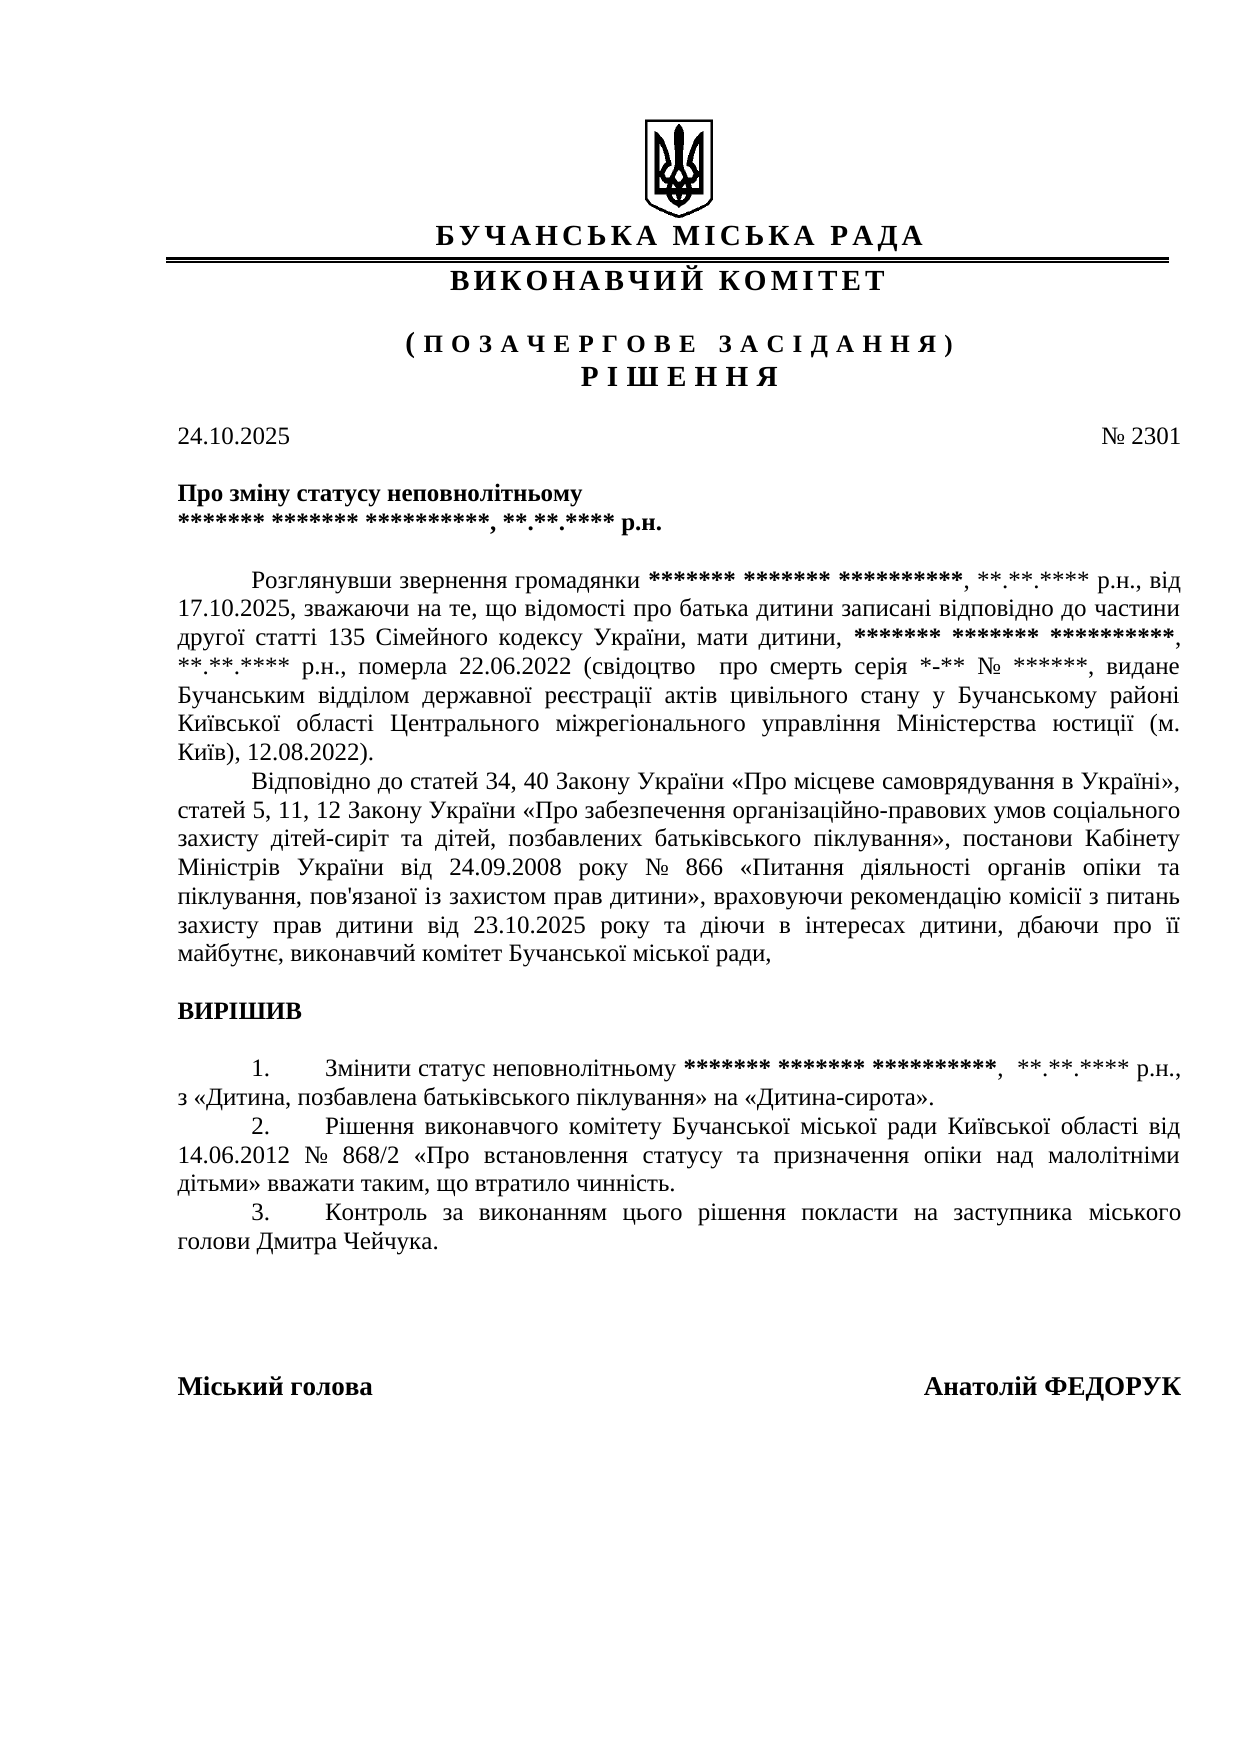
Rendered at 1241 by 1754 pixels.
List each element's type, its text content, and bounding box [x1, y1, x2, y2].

list Контроль за виконанням цього рішення покласти на заступника міського голови Дмитра Чейчука. [177, 1197, 1181, 1255]
table_header Анатолій ФЕДОРУК [679, 1370, 1192, 1401]
list Змінити статус неповнолітньому ******* ******* **********, **.**.**** р.н., з «Дитина, позбавлена батьківського піклування» на «Дитина-сирота». [177, 1053, 1181, 1111]
text Відповідно до статей 34, 40 Закону України «Про місцеве самоврядування в Україні», статей 5, 11, 12 Закону України «Про забезпечення організаційно-правових умов соціального захисту дітей-сиріт та дітей, позбавлених батьківського піклування», постанови Кабінету Міністрів України від 24.09.2008 року № 866 «Питання діяльності органів опіки та піклування, пов'язаної із захистом прав дитини», враховуючи рекомендацію комісії з питань захисту прав дитини від 23.10.2025 року та діючи в інтересах дитини, дбаючи про її майбутнє, виконавчий комітет Бучанської міської ради, [177, 766, 1181, 967]
text ******* ******* **********, **.**.**** р.н. [177, 507, 915, 536]
table_header ВИКОНАВЧИЙ КОМІТЕТ [166, 263, 1169, 325]
text РІШЕННЯ [177, 359, 1181, 392]
picture [643, 118, 715, 219]
text (ПОЗАЧЕРГОВЕ ЗАСІДАННЯ) [177, 325, 1181, 359]
text ВИРІШИВ [177, 996, 1181, 1025]
table_header 24.10.2025 [166, 421, 679, 450]
table_header № 2301 [679, 421, 1192, 450]
list Рішення виконавчого комітету Бучанської міської ради Київської області від 14.06.2012 № 868/2 «Про встановлення статусу та призначення опіки над малолітніми дітьми» вважати таким, що втратило чинність. [177, 1111, 1181, 1197]
text БУЧАНСЬКА МІСЬКА РАДА [177, 218, 1181, 252]
table_header Міський голова [166, 1370, 679, 1401]
text Про зміну статусу неповнолітньому [177, 478, 915, 507]
text Розглянувши звернення громадянки ******* ******* **********, **.**.**** р.н., від 17.10.2025, зважаючи на те, що відомості про батька дитини записані відповідно до частини другої статті 135 Сімейного кодексу України, мати дитини, ******* ******* **********, **.**.**** р.н., померла 22.06.2022 (свідоцтво про смерть серія *-** № ******, видане Бучанським відділом державної реєстрації актів цивільного стану у Бучанському районі Київської області Центрального міжрегіонального управління Міністерства юстиції (м. Київ), 12.08.2022). [177, 565, 1181, 766]
